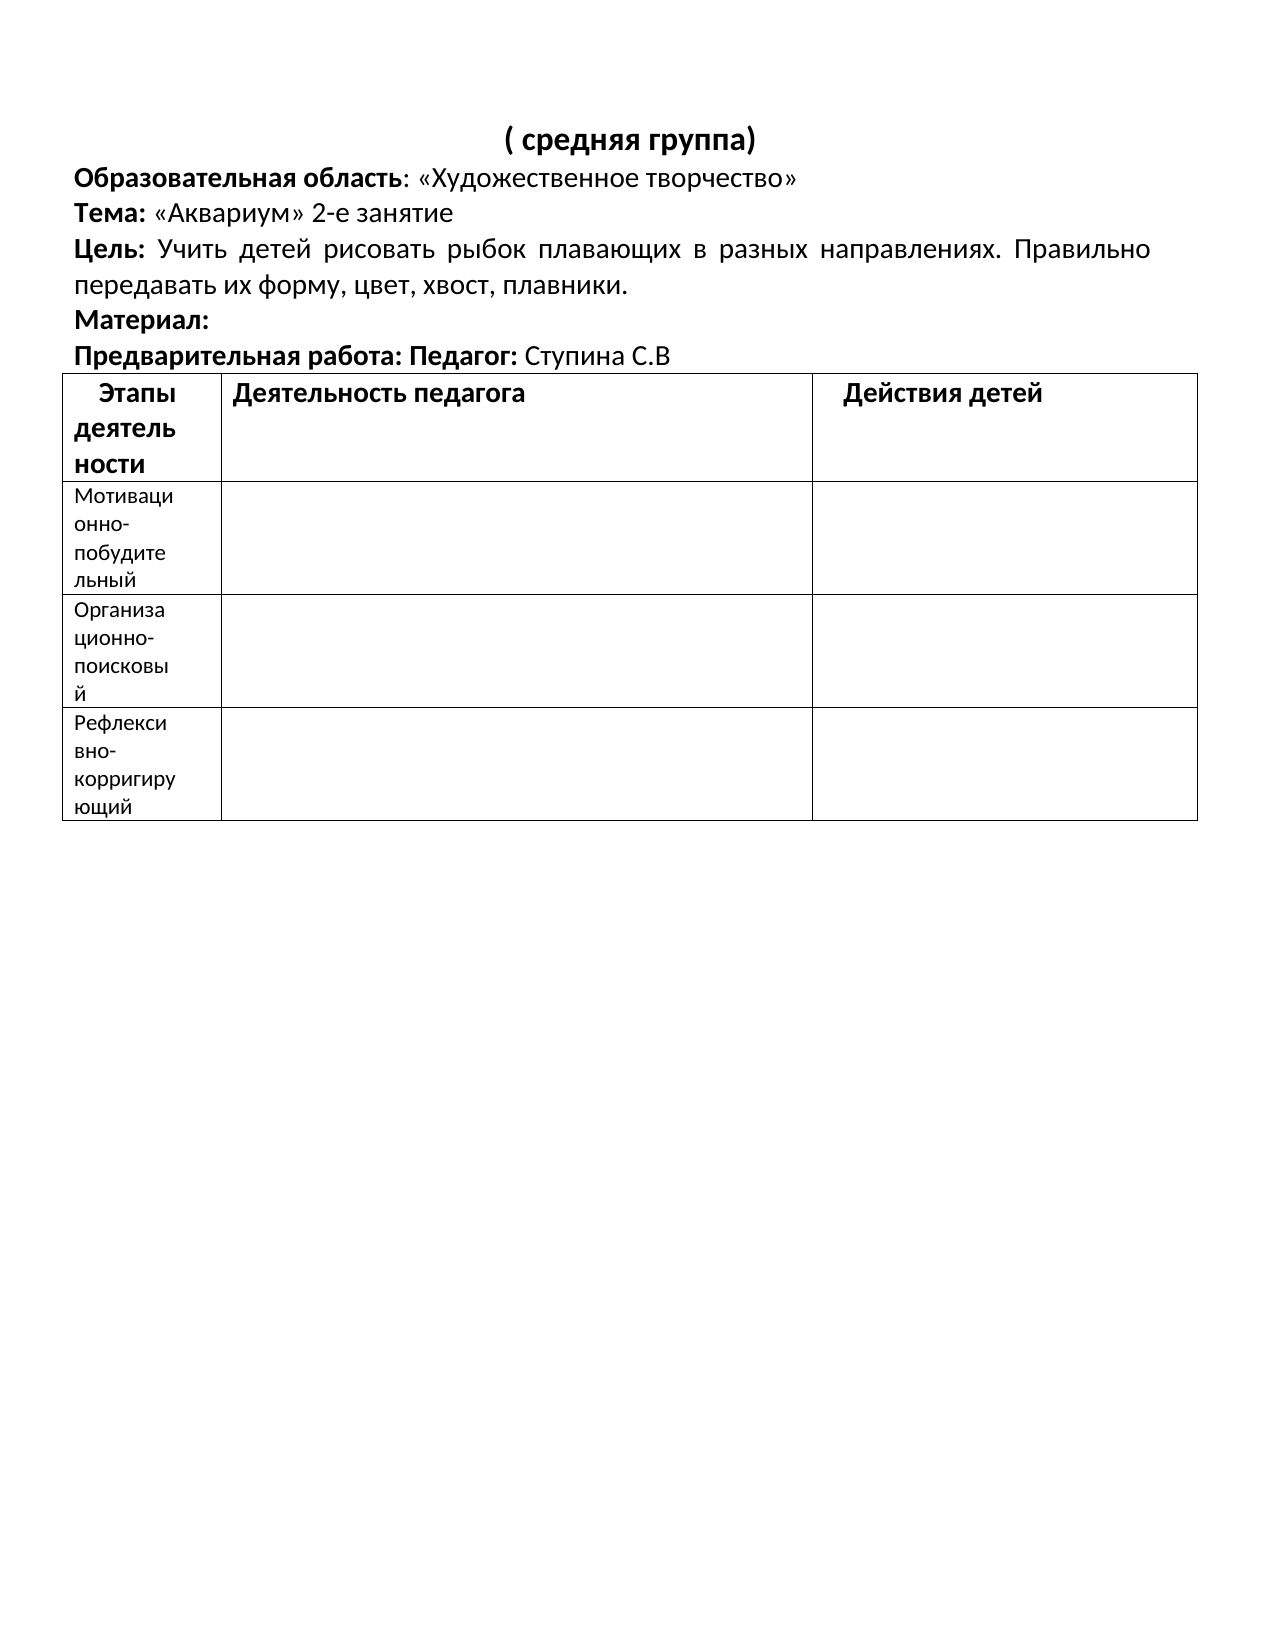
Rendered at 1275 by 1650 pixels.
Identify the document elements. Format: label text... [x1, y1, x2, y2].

table_cell Организационно-поисковый [63, 595, 221, 707]
text Образовательная область: «Художественное творчество» [74, 159, 1152, 194]
text Цель: Учить детей рисовать рыбок плавающих в разных направлениях. Правильно передавать их форму, цвет, хвост, плавники. [74, 230, 1152, 301]
table_cell [813, 595, 1197, 707]
table_cell Мотивационно-побудительный [63, 482, 221, 594]
table_header Этапы деятельности [63, 374, 221, 481]
table_cell [222, 708, 812, 820]
table_header Действия детей [813, 374, 1197, 481]
table_cell [813, 482, 1197, 594]
table_cell [222, 482, 812, 594]
text Предварительная работа: Педагог: Ступина С.В [74, 337, 1152, 373]
table_cell [222, 595, 812, 707]
table_cell Рефлексивно-корригирующий [63, 708, 221, 820]
text Тема: «Аквариум» 2-е занятие [74, 194, 1152, 230]
table_header Деятельность педагога [222, 374, 812, 481]
table_cell [813, 708, 1197, 820]
text ( средняя группа) [74, 118, 1186, 159]
text Материал: [74, 301, 1152, 337]
